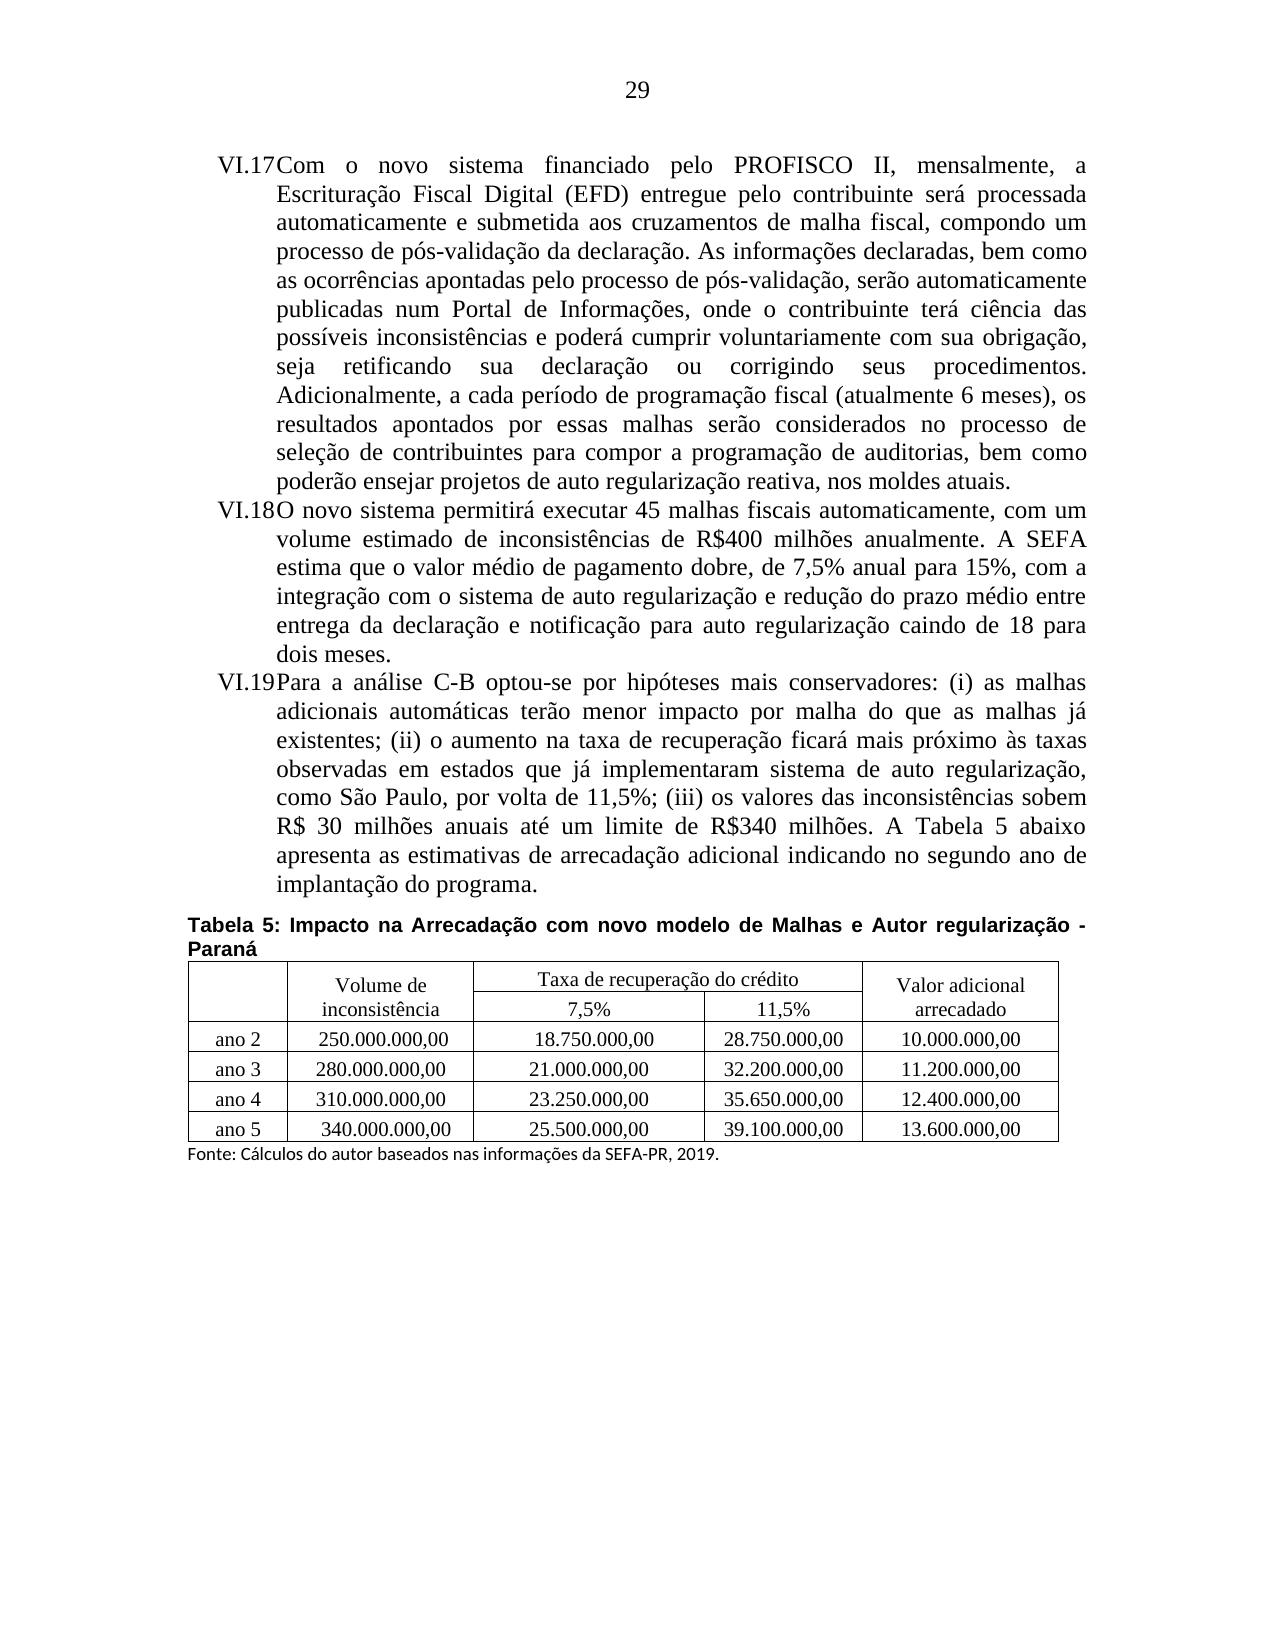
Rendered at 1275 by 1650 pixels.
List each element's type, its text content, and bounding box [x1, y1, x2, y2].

table_cell 25.500.000,00 [474, 1112, 704, 1141]
list Com o novo sistema financiado pelo PROFISCO II, mensalmente, a Escrituração Fiscal Digital (EFD) entregue pelo contribuinte será processada automaticamente e submetida aos cruzamentos de malha fiscal, compondo um processo de pós-validação da declaração. As informações declaradas, bem como as ocorrências apontadas pelo processo de pós-validação, serão automaticamente publicadas num Portal de Informações, onde o contribuinte terá ciência das possíveis inconsistências e poderá cumprir voluntariamente com sua obrigação, seja retificando sua declaração ou corrigindo seus procedimentos. Adicionalmente, a cada período de programação fiscal (atualmente 6 meses), os resultados apontados por essas malhas serão considerados no processo de seleção de contribuintes para compor a programação de auditorias, bem como poderão ensejar projetos de auto regularização reativa, nos moldes atuais. [217, 150, 1087, 495]
table_cell 7,5% [474, 992, 704, 1021]
text Tabela 5: Impacto na Arrecadação com novo modelo de Malhas e Autor regularização - Paraná [187, 913, 1087, 961]
table_header [189, 962, 287, 1021]
text Fonte: Cálculos do autor baseados nas informações da SEFA-PR, 2019. [187, 1142, 1087, 1165]
table_cell 11.200.000,00 [863, 1052, 1058, 1081]
table_cell 340.000.000,00 [288, 1112, 473, 1141]
table_cell 310.000.000,00 [288, 1082, 473, 1111]
table_cell 39.100.000,00 [705, 1112, 862, 1141]
table_cell 21.000.000,00 [474, 1052, 704, 1081]
table_cell 250.000.000,00 [288, 1022, 473, 1051]
table_cell 23.250.000,00 [474, 1082, 704, 1111]
table_header Valor adicional arrecadado [863, 962, 1058, 1021]
table_cell ano 2 [189, 1022, 287, 1051]
table_cell 12.400.000,00 [863, 1082, 1058, 1111]
list Para a análise C-B optou-se por hipóteses mais conservadores: (i) as malhas adicionais automáticas terão menor impacto por malha do que as malhas já existentes; (ii) o aumento na taxa de recuperação ficará mais próximo às taxas observadas em estados que já implementaram sistema de auto regularização, como São Paulo, por volta de 11,5%; (iii) os valores das inconsistências sobem R$ 30 milhões anuais até um limite de R$340 milhões. A Tabela 5 abaixo apresenta as estimativas de arrecadação adicional indicando no segundo ano de implantação do programa. [217, 667, 1087, 897]
table_cell ano 5 [189, 1112, 287, 1141]
table_cell 28.750.000,00 [705, 1022, 862, 1051]
table_cell 18.750.000,00 [474, 1022, 704, 1051]
table_cell 280.000.000,00 [288, 1052, 473, 1081]
table_header Volume de inconsistência [288, 962, 473, 1021]
table_cell 13.600.000,00 [863, 1112, 1058, 1141]
table_cell 10.000.000,00 [863, 1022, 1058, 1051]
table_cell 32.200.000,00 [705, 1052, 862, 1081]
list O novo sistema permitirá executar 45 malhas fiscais automaticamente, com um volume estimado de inconsistências de R$400 milhões anualmente. A SEFA estima que o valor médio de pagamento dobre, de 7,5% anual para 15%, com a integração com o sistema de auto regularização e redução do prazo médio entre entrega da declaração e notificação para auto regularização caindo de 18 para dois meses. [217, 495, 1087, 667]
table_cell 11,5% [705, 992, 862, 1021]
table_cell ano 3 [189, 1052, 287, 1081]
table_cell 35.650.000,00 [705, 1082, 862, 1111]
table_header Taxa de recuperação do crédito [474, 962, 862, 991]
table_cell ano 4 [189, 1082, 287, 1111]
